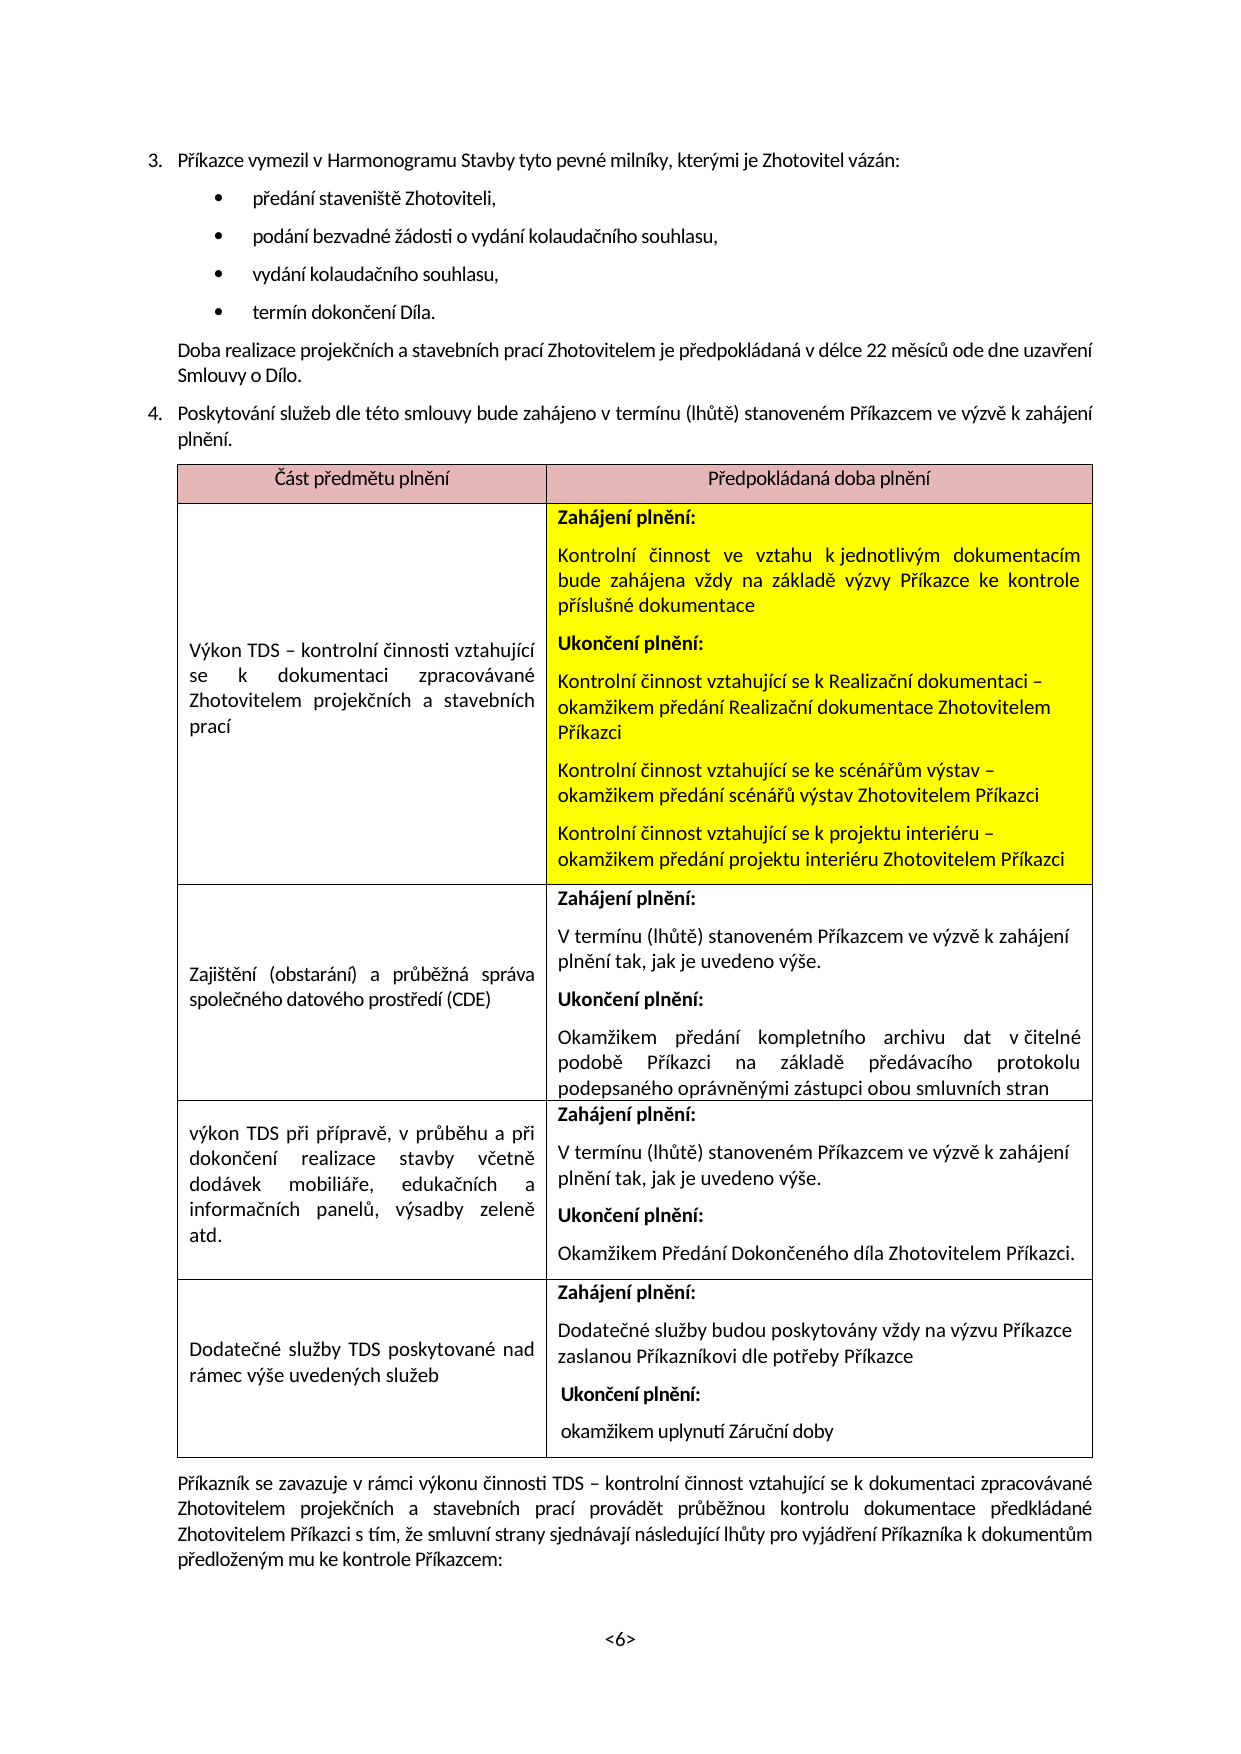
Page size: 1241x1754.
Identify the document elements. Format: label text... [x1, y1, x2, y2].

table_header Předpokládaná doba plnění [547, 465, 1092, 503]
list podání bezvadné žádosti o vydání kolaudačního souhlasu, [215, 223, 1092, 249]
list Příkazce vymezil v Harmonogramu Stavby tyto pevné milníky, kterými je Zhotovitel vázán: [148, 148, 1092, 173]
table_cell Dodatečné služby TDS poskytované nad rámec výše uvedených služeb [178, 1280, 546, 1457]
table_cell výkon TDS při přípravě, v průběhu a při dokončení realizace stavby včetně dodávek mobiliáře, edukačních a informačních panelů, výsadby zeleně atd. [178, 1101, 546, 1278]
list Poskytování služeb dle této smlouvy bude zahájeno v termínu (lhůtě) stanoveném Příkazcem ve výzvě k zahájení plnění. [148, 401, 1092, 451]
table_cell Výkon TDS – kontrolní činnosti vztahující se k dokumentaci zpracovávané Zhotovitelem projekčních a stavebních prací [178, 504, 546, 884]
table_cell Zahájení plnění: V termínu (lhůtě) stanoveném Příkazcem ve výzvě k zahájení plnění tak, jak je uvedeno výše. Ukončení plnění: Okamžikem předání kompletního archivu dat v čitelné podobě Příkazci na základě předávacího protokolu podepsaného oprávněnými zástupci obou smluvních stran [547, 885, 1092, 1100]
table_cell Zajištění (obstarání) a průběžná správa společného datového prostředí (CDE) [178, 885, 546, 1100]
table_cell Zahájení plnění: V termínu (lhůtě) stanoveném Příkazcem ve výzvě k zahájení plnění tak, jak je uvedeno výše. Ukončení plnění: Okamžikem Předání Dokončeného díla Zhotovitelem Příkazci. [547, 1101, 1092, 1278]
list Doba realizace projekčních a stavebních prací Zhotovitelem je předpokládaná v délce 22 měsíců ode dne uzavření Smlouvy o Dílo. [177, 337, 1092, 388]
list Příkazník se zavazuje v rámci výkonu činnosti TDS – kontrolní činnost vztahující se k dokumentaci zpracovávané Zhotovitelem projekčních a stavebních prací provádět průběžnou kontrolu dokumentace předkládané Zhotovitelem Příkazci s tím, že smluvní strany sjednávají následující lhůty pro vyjádření Příkazníka k dokumentům předloženým mu ke kontrole Příkazcem: [177, 1470, 1092, 1572]
list termín dokončení Díla. [215, 299, 1092, 325]
table_cell Zahájení plnění: Dodatečné služby budou poskytovány vždy na výzvu Příkazce zaslanou Příkazníkovi dle potřeby Příkazce Ukončení plnění: okamžikem uplynutí Záruční doby [547, 1280, 1092, 1457]
table_header Část předmětu plnění [178, 465, 546, 503]
list vydání kolaudačního souhlasu, [215, 261, 1092, 287]
list předání staveniště Zhotoviteli, [215, 186, 1092, 211]
table_cell Zahájení plnění: Kontrolní činnost ve vztahu k jednotlivým dokumentacím bude zahájena vždy na základě výzvy Příkazce ke kontrole příslušné dokumentace Ukončení plnění: Kontrolní činnost vztahující se k Realizační dokumentaci – okamžikem předání Realizační dokumentace Zhotovitelem Příkazci Kontrolní činnost vztahující se ke scénářům výstav – okamžikem předání scénářů výstav Zhotovitelem Příkazci Kontrolní činnost vztahující se k projektu interiéru – okamžikem předání projektu interiéru Zhotovitelem Příkazci [547, 504, 1092, 884]
